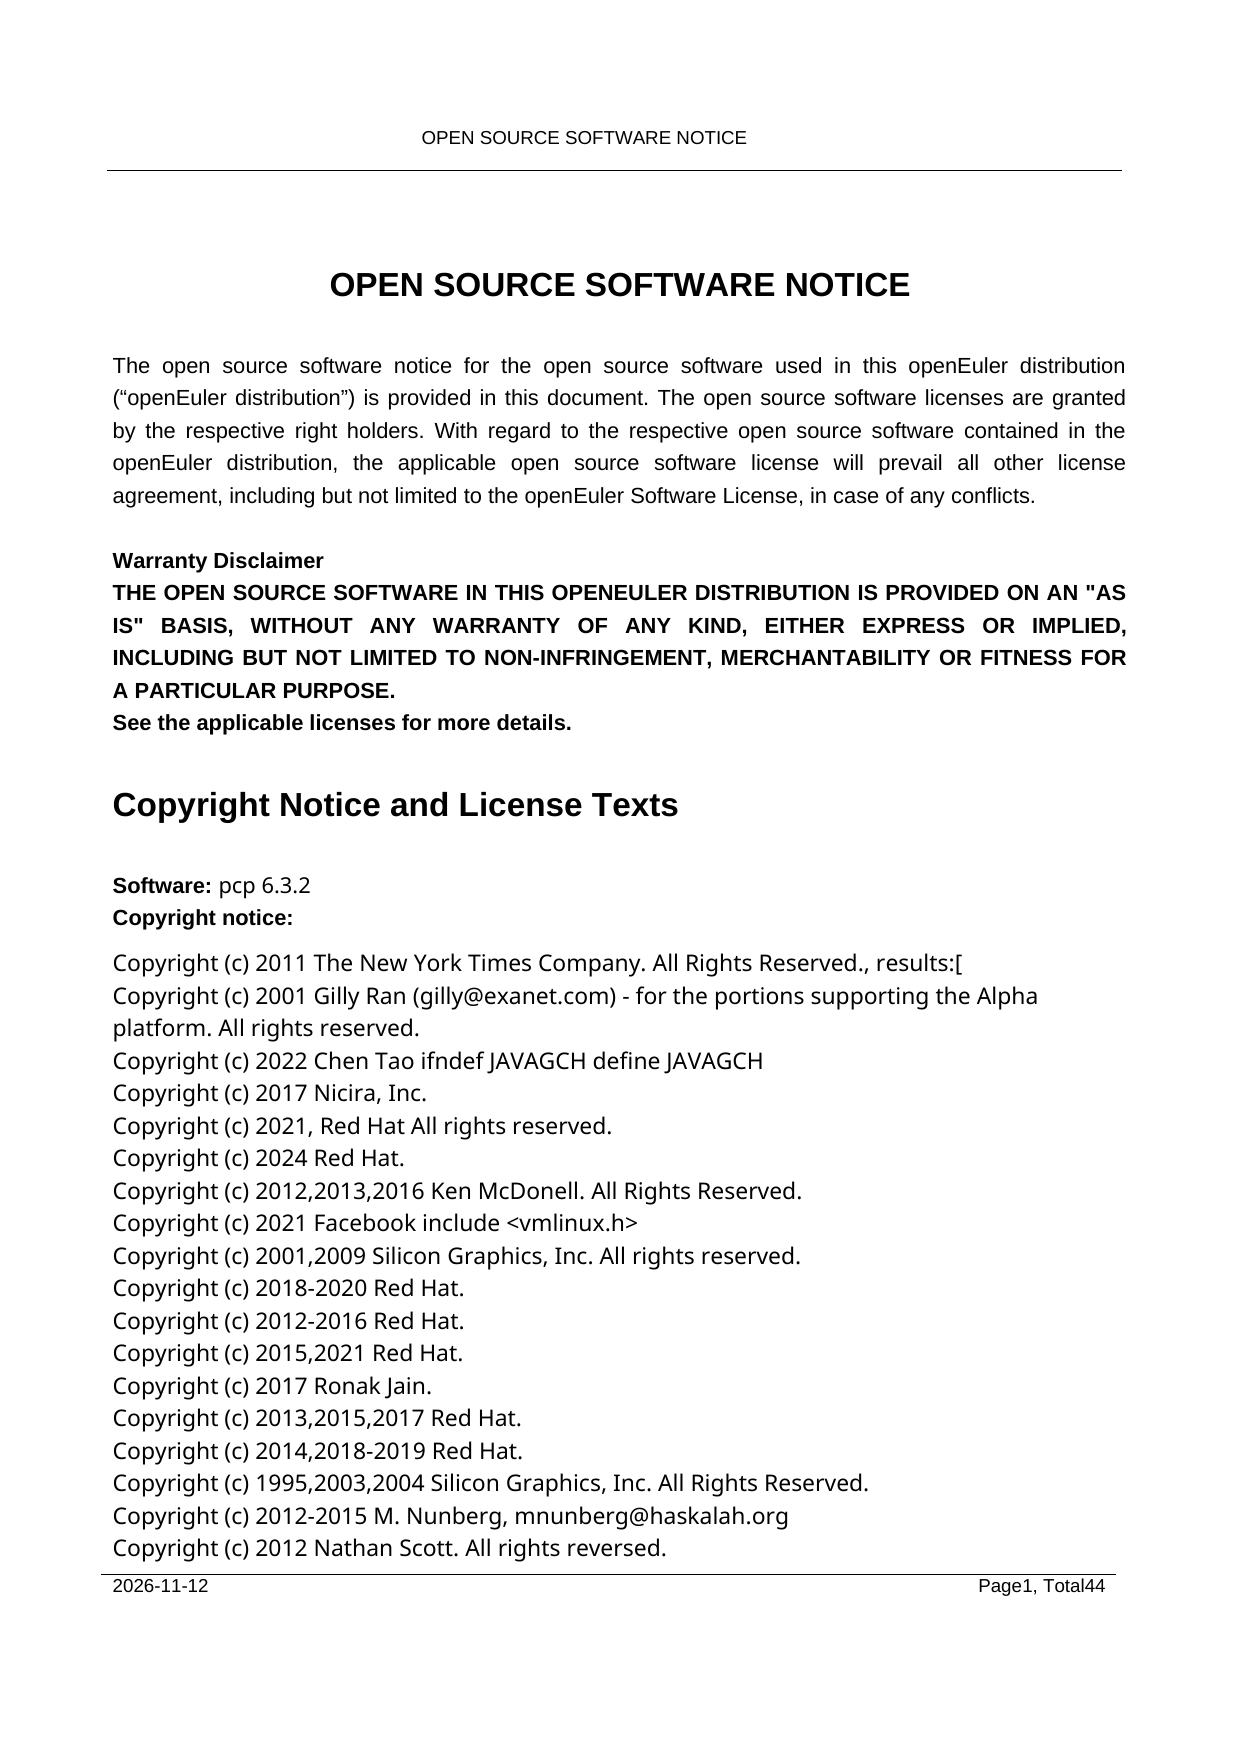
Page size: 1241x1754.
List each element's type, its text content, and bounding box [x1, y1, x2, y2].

text Warranty Disclaimer [112, 544, 1128, 576]
text Copyright Notice and License Texts [112, 771, 1128, 836]
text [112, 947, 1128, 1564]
title Software: pcp 6.3.2 [112, 869, 1128, 901]
text OPEN SOURCE SOFTWARE NOTICE [112, 251, 1128, 316]
text THE OPEN SOURCE SOFTWARE IN THIS OPENEULER DISTRIBUTION IS PROVIDED ON AN "AS IS" BASIS, WITHOUT ANY WARRANTY OF ANY KIND, EITHER EXPRESS OR IMPLIED, INCLUDING BUT NOT LIMITED TO NON-INFRINGEMENT, MERCHANTABILITY OR FITNESS FOR A PARTICULAR PURPOSE. See the applicable licenses for more details. [112, 576, 1128, 739]
text The open source software notice for the open source software used in this openEuler distribution (“openEuler distribution”) is provided in this document. The open source software licenses are granted by the respective right holders. With regard to the respective open source software contained in the openEuler distribution, the applicable open source software license will prevail all other license agreement, including but not limited to the openEuler Software License, in case of any conflicts. [112, 349, 1128, 511]
text Copyright notice: [112, 901, 1128, 934]
